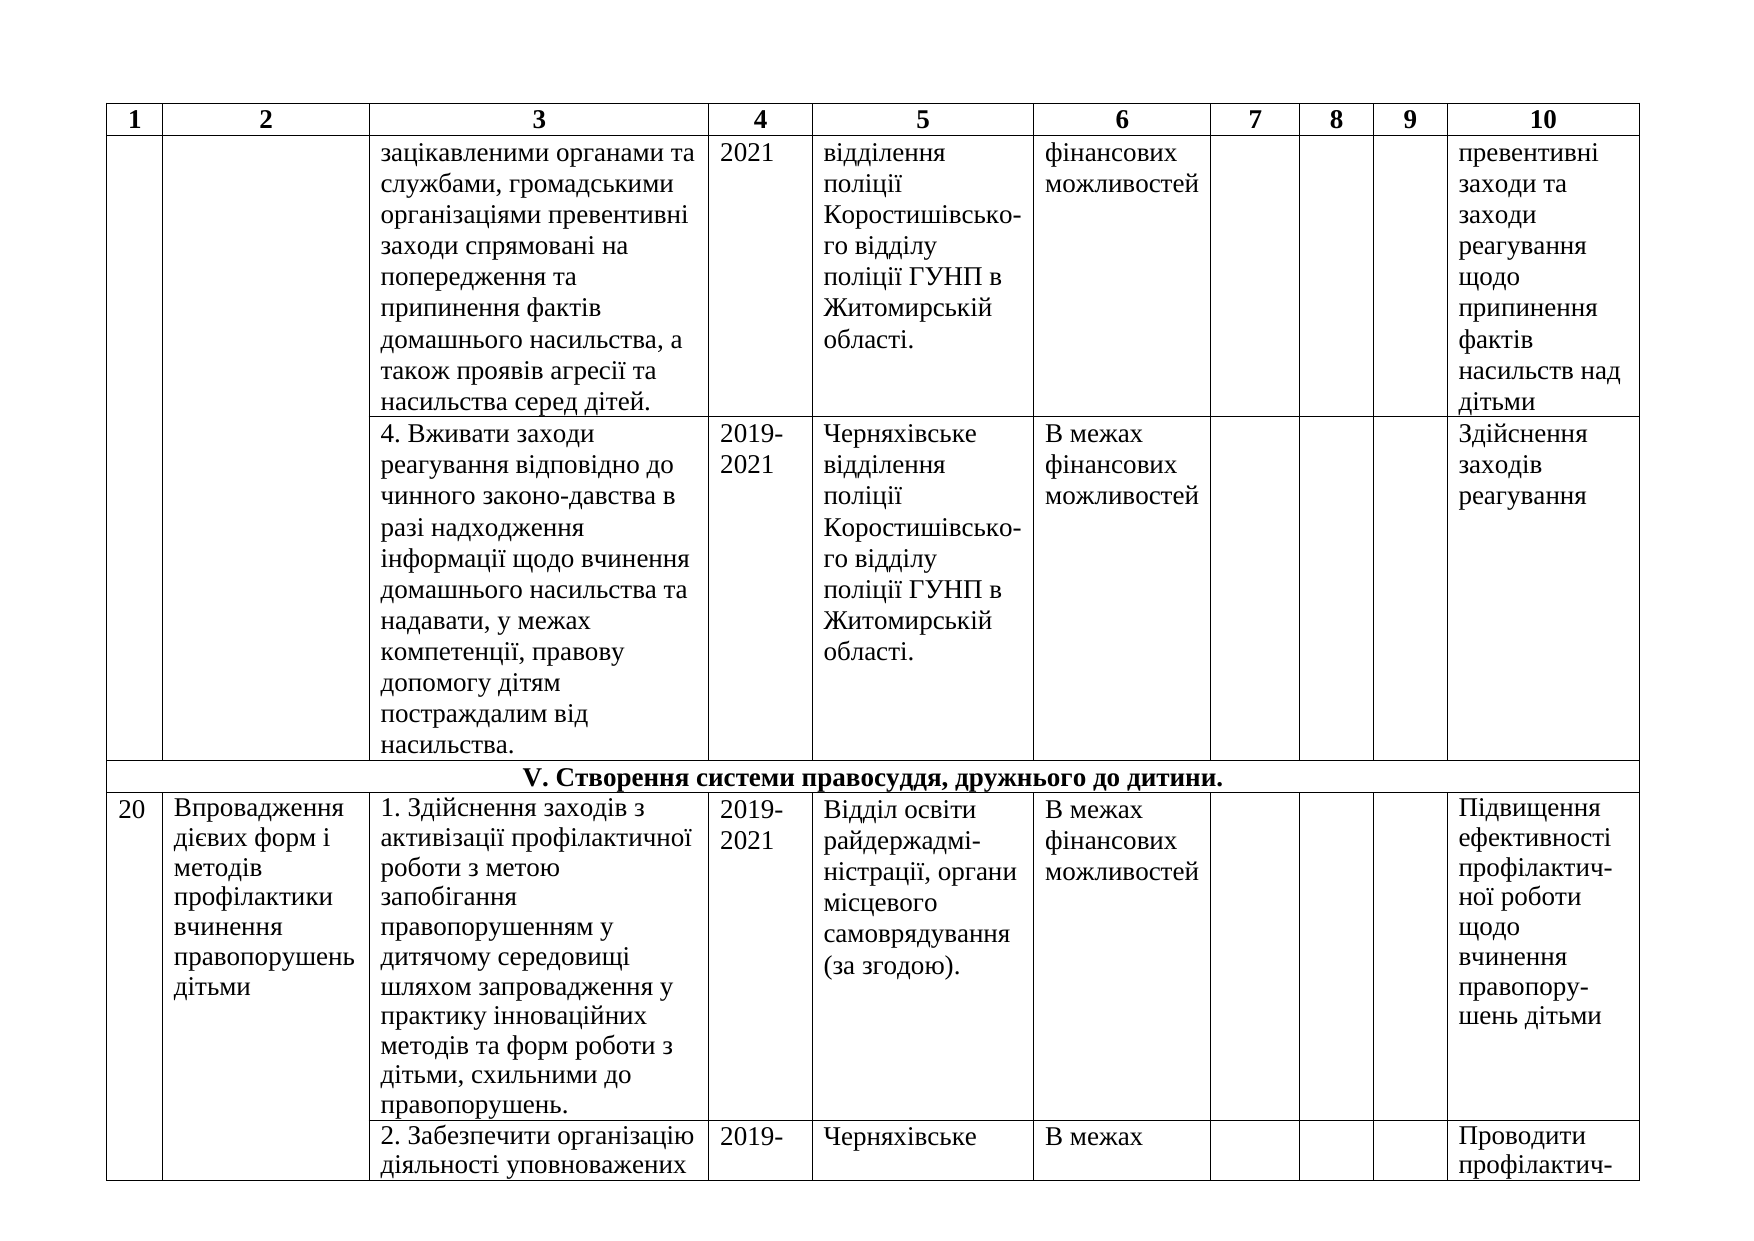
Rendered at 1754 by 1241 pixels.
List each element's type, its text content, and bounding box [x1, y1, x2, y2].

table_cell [370, 136, 708, 416]
table_cell V. Створення системи правосуддя, дружнього до дитини. [107, 761, 1639, 792]
table_cell [1211, 1121, 1299, 1180]
table_cell [1374, 793, 1447, 1119]
table_cell Черняхівське відділення поліції Коростишівсько-го відділу поліції ГУНП в Житомирській області. [813, 417, 1033, 760]
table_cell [1448, 136, 1639, 416]
table_cell В межах фінансових можливостей [1034, 1121, 1210, 1180]
table_cell 2019-2021 [709, 793, 812, 1119]
table_header 6 [1034, 104, 1210, 135]
table_cell 4. Вживати заходи реагування відповідно до чинного законо-давства в разі надходження інформації щодо вчинення домашнього насильства та надавати, у межах компетенції, правову допомогу дітям постраждалим від насильства. [370, 417, 708, 760]
table_header 8 [1300, 104, 1373, 135]
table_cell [813, 1121, 1033, 1180]
table_cell [1374, 1121, 1447, 1180]
table_cell [1300, 1121, 1373, 1180]
table_cell 2019-2021 [709, 417, 812, 760]
table_header 2 [163, 104, 369, 135]
table_cell [1374, 136, 1447, 416]
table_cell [1448, 1121, 1639, 1180]
table_cell В межах фінансових можливостей [1034, 793, 1210, 1119]
table_cell 2019-2021 [709, 1121, 812, 1180]
table_cell В межах фінансових можливостей [1034, 417, 1210, 760]
table_cell 2019-2021 [709, 136, 812, 416]
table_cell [813, 136, 1033, 416]
table_cell Впровадження дієвих форм і методів профілактики вчинення правопорушень дітьми [163, 793, 369, 1180]
table_cell 20 [107, 793, 162, 1180]
table_cell [1211, 793, 1299, 1119]
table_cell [370, 1121, 708, 1180]
table_header 7 [1211, 104, 1299, 135]
table_header 9 [1374, 104, 1447, 135]
table_cell [1211, 136, 1299, 416]
table_cell В межах фінансових можливостей [1034, 136, 1210, 416]
table_cell [1211, 417, 1299, 760]
table_cell Здійснення заходів реагування [1448, 417, 1639, 760]
table_header 3 [370, 104, 708, 135]
table_header 5 [813, 104, 1033, 135]
table_header 4 [709, 104, 812, 135]
table_cell 1. Здійснення заходів з активізації профілактичної роботи з метою запобігання правопорушенням у дитячому середовищі шляхом запровадження у практику інноваційних методів та форм роботи з дітьми, схильними до правопорушень. [370, 793, 708, 1119]
table_cell [1300, 136, 1373, 416]
table_cell Відділ освіти райдержадмі-ністрації, органи місцевого самоврядування (за згодою). [813, 793, 1033, 1119]
table_cell [1300, 417, 1373, 760]
table_cell [1300, 793, 1373, 1119]
table_header 10 [1448, 104, 1639, 135]
table_cell Підвищення ефективності профілактич-ної роботи щодо вчинення правопору-шень дітьми [1448, 793, 1639, 1119]
table_cell [1374, 417, 1447, 760]
table_header 1 [107, 104, 162, 135]
